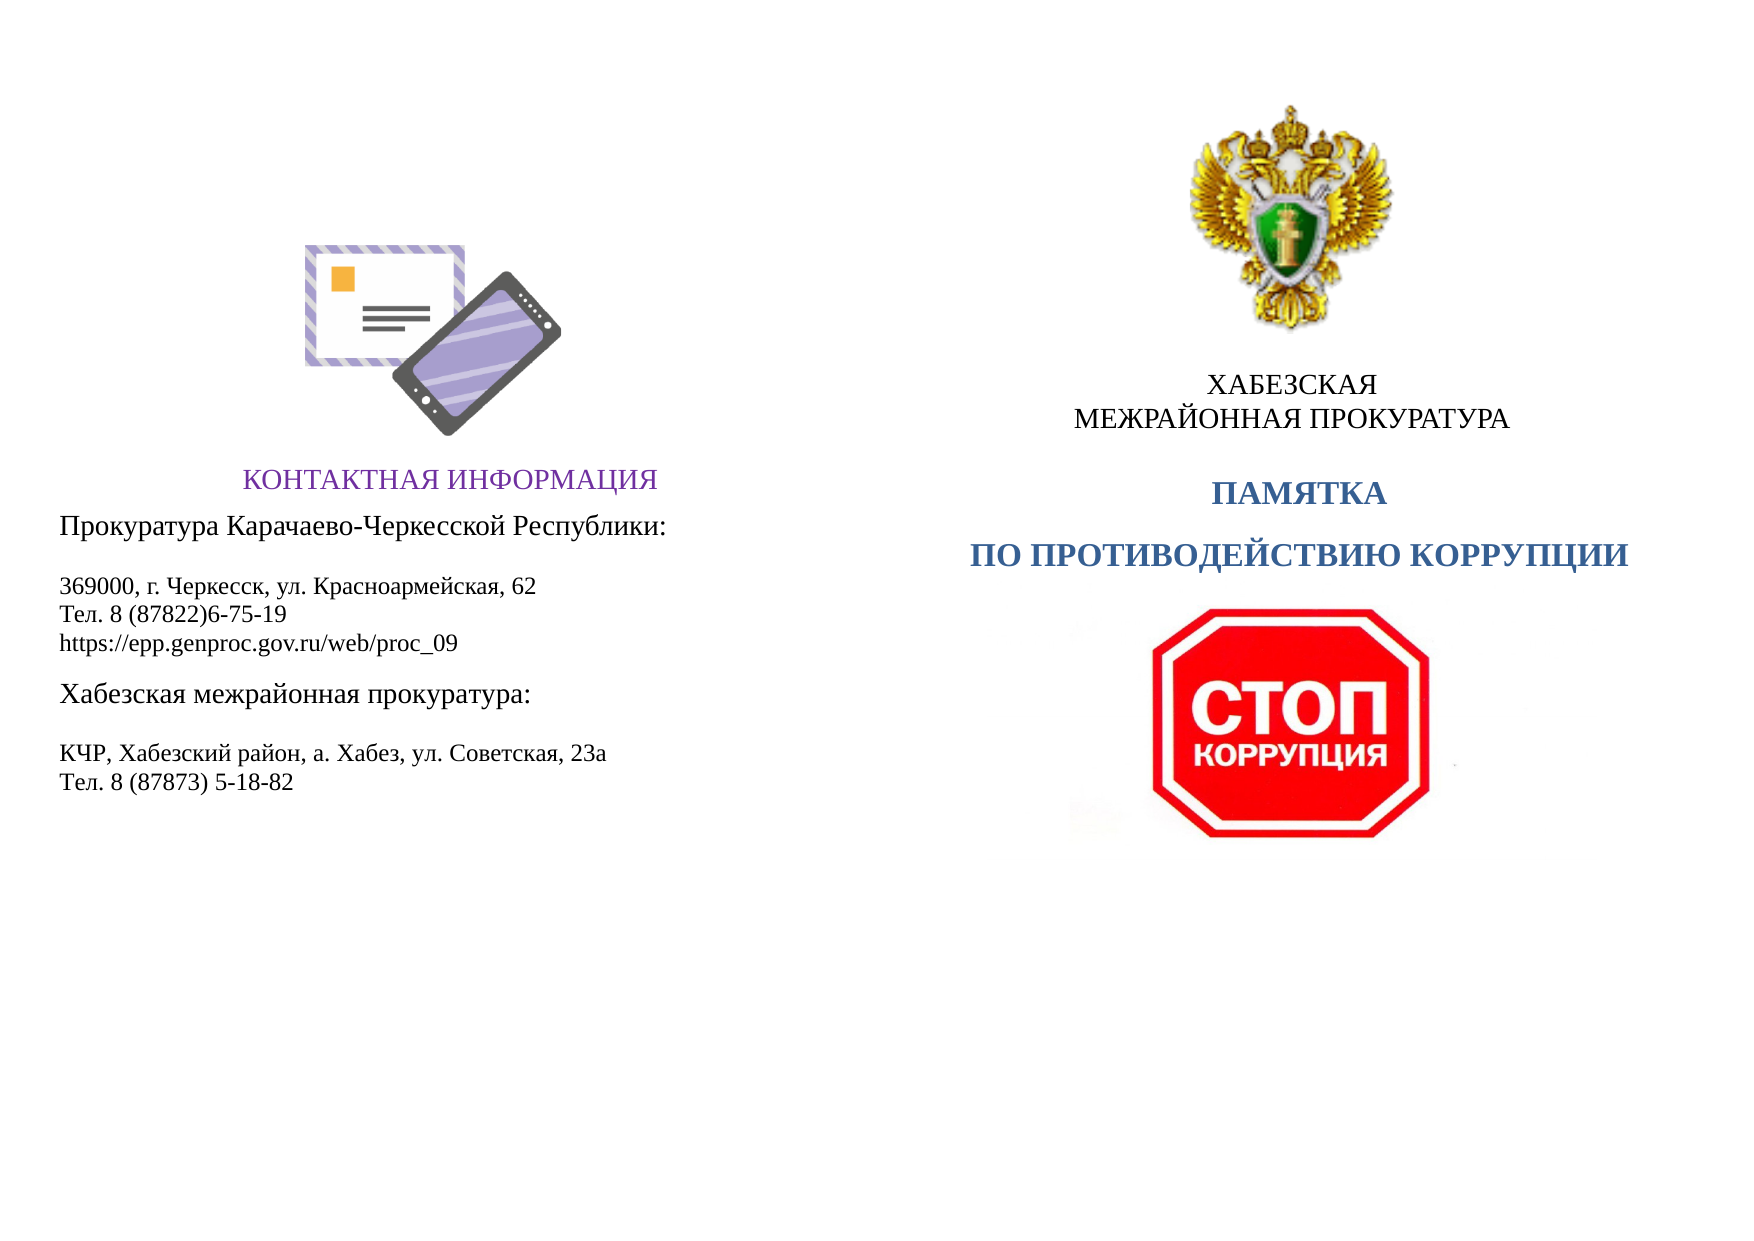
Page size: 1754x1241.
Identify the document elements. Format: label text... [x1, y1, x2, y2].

text Тел. 8 (87822)6-75-19 [59, 599, 871, 628]
picture [987, 573, 1597, 860]
text Прокуратура Карачаево-Черкесской Республики: [59, 508, 871, 542]
text 369000, г. Черкесск, ул. Красноармейская, 62 [59, 571, 871, 599]
text ХАБЕЗСКАЯ [871, 367, 1713, 401]
text КЧР, Хабезский район, а. Хабез, ул. Советская, 23а [59, 738, 871, 767]
picture [305, 245, 562, 436]
text ПАМЯТКА [886, 473, 1713, 511]
text ПО ПРОТИВОДЕЙСТВИЮ КОРРУПЦИИ [886, 535, 1713, 574]
text https://epp.genproc.gov.ru/web/proc_09 [59, 628, 871, 657]
picture [1189, 101, 1395, 334]
text Хабезская межрайонная прокуратура: [59, 676, 871, 710]
text Тел. 8 (87873) 5-18-82 [59, 767, 871, 796]
text КОНТАКТНАЯ ИНФОРМАЦИЯ [29, 462, 871, 496]
text МЕЖРАЙОННАЯ ПРОКУРАТУРА [871, 401, 1713, 434]
